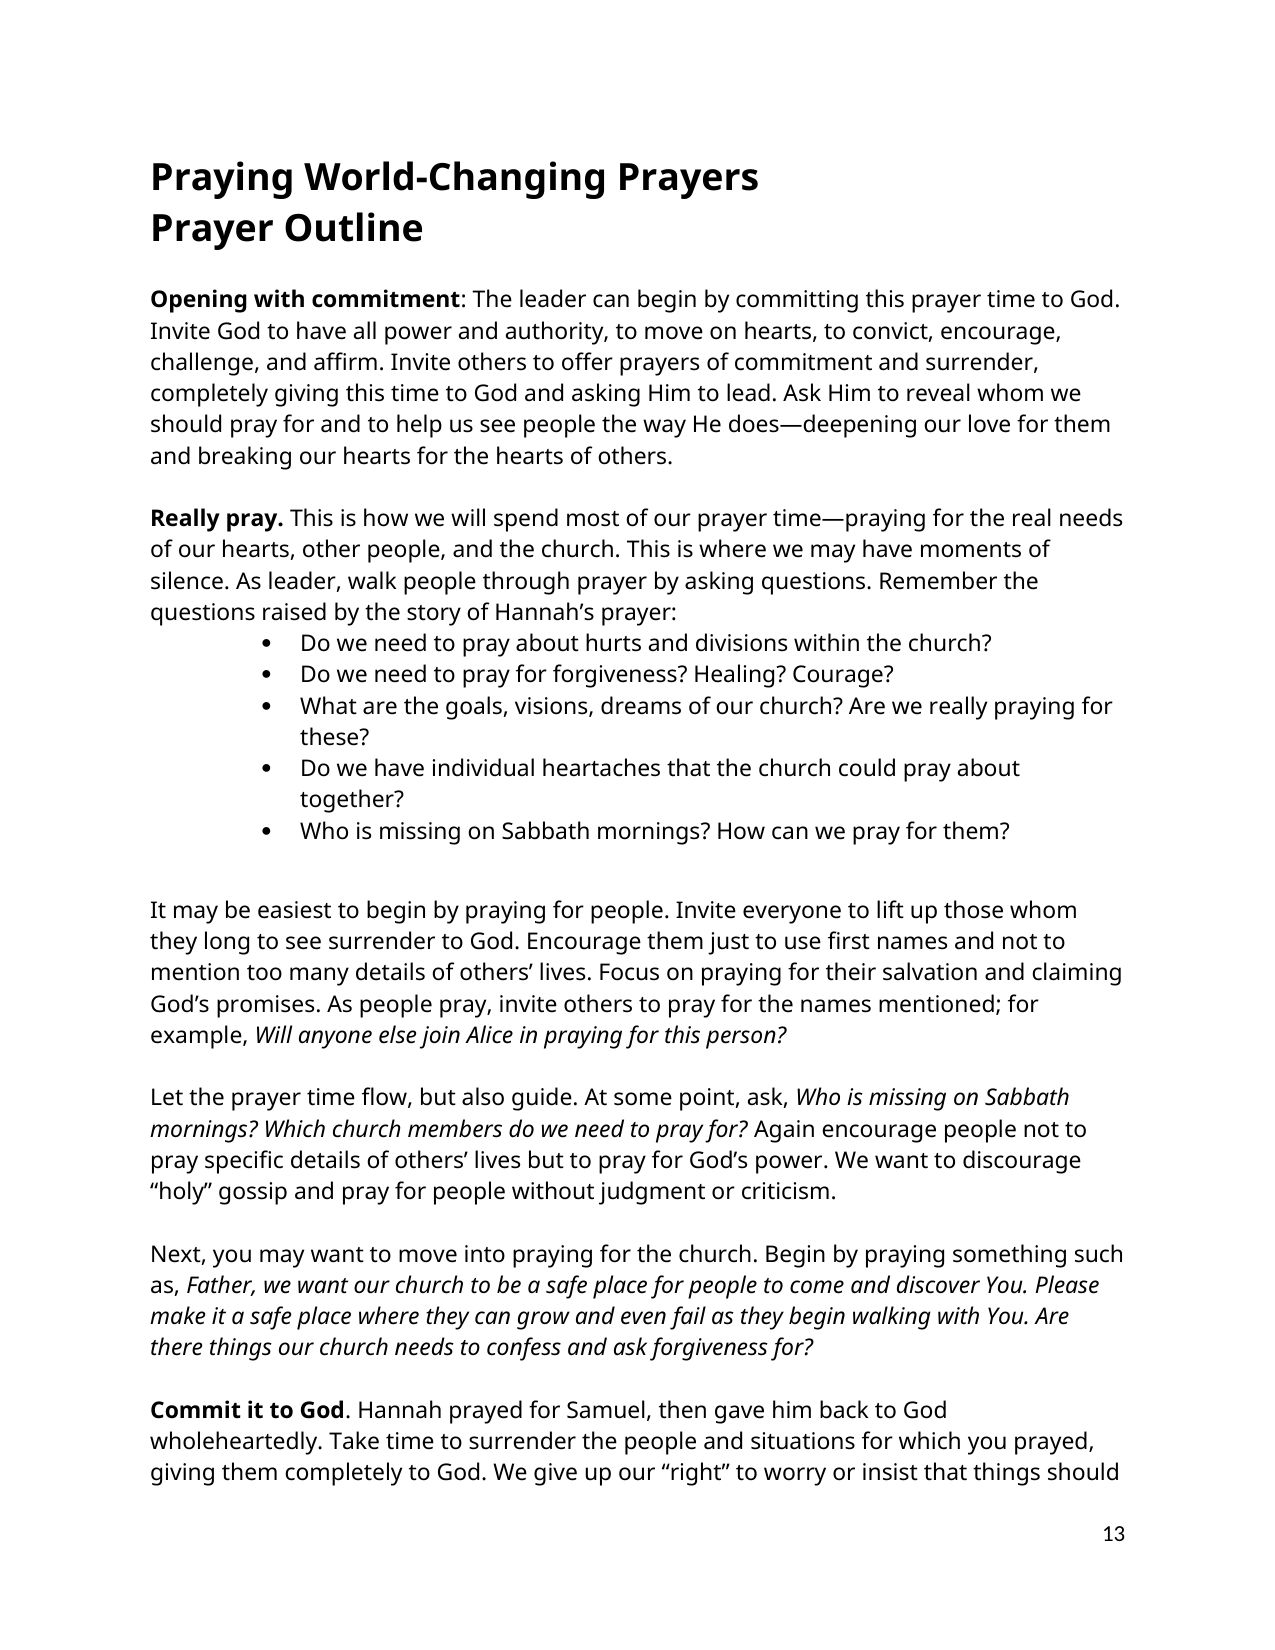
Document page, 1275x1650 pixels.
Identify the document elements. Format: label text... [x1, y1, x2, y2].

text It may be easiest to begin by praying for people. Invite everyone to lift up those whom they long to see surrender to God. Encourage them just to use first names and not to mention too many details of others’ lives. Focus on praying for their salvation and claiming God’s promises. As people pray, invite others to pray for the names mentioned; for example, Will anyone else join Alice in praying for this person? [150, 894, 1125, 1050]
list Do we need to pray for forgiveness? Healing? Courage? [262, 658, 1125, 689]
list Who is missing on Sabbath mornings? How can we pray for them? [262, 814, 1125, 846]
list Do we have individual heartaches that the church could pray about together? [262, 752, 1125, 814]
text Next, you may want to move into praying for the church. Begin by praying something such as, Father, we want our church to be a safe place for people to come and discover You. Please make it a safe place where they can grow and even fail as they begin walking with You. Are there things our church needs to confess and ask forgiveness for? [150, 1237, 1125, 1362]
list Do we need to pray about hurts and divisions within the church? [262, 627, 1125, 658]
text Praying World-Changing Prayers [150, 150, 1125, 201]
list What are the goals, visions, dreams of our church? Are we really praying for these? [262, 689, 1125, 752]
text Let the prayer time flow, but also guide. At some point, ask, Who is missing on Sabbath mornings? Which church members do we need to pray for? Again encourage people not to pray specific details of others’ lives but to pray for God’s power. We want to discourage “holy” gossip and pray for people without judgment or criticism. [150, 1081, 1125, 1206]
text Really pray. This is how we will spend most of our prayer time—praying for the real needs of our hearts, other people, and the church. This is where we may have moments of silence. As leader, walk people through prayer by asking questions. Remember the questions raised by the story of Hannah’s prayer: [150, 502, 1125, 627]
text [150, 1394, 1125, 1487]
text Prayer Outline [150, 201, 1125, 252]
text Opening with commitment: The leader can begin by committing this prayer time to God. Invite God to have all power and authority, to move on hearts, to convict, encourage, challenge, and affirm. Invite others to offer prayers of commitment and surrender, completely giving this time to God and asking Him to lead. Ask Him to reveal whom we should pray for and to help us see people the way He does—deepening our love for them and breaking our hearts for the hearts of others. [150, 283, 1125, 471]
